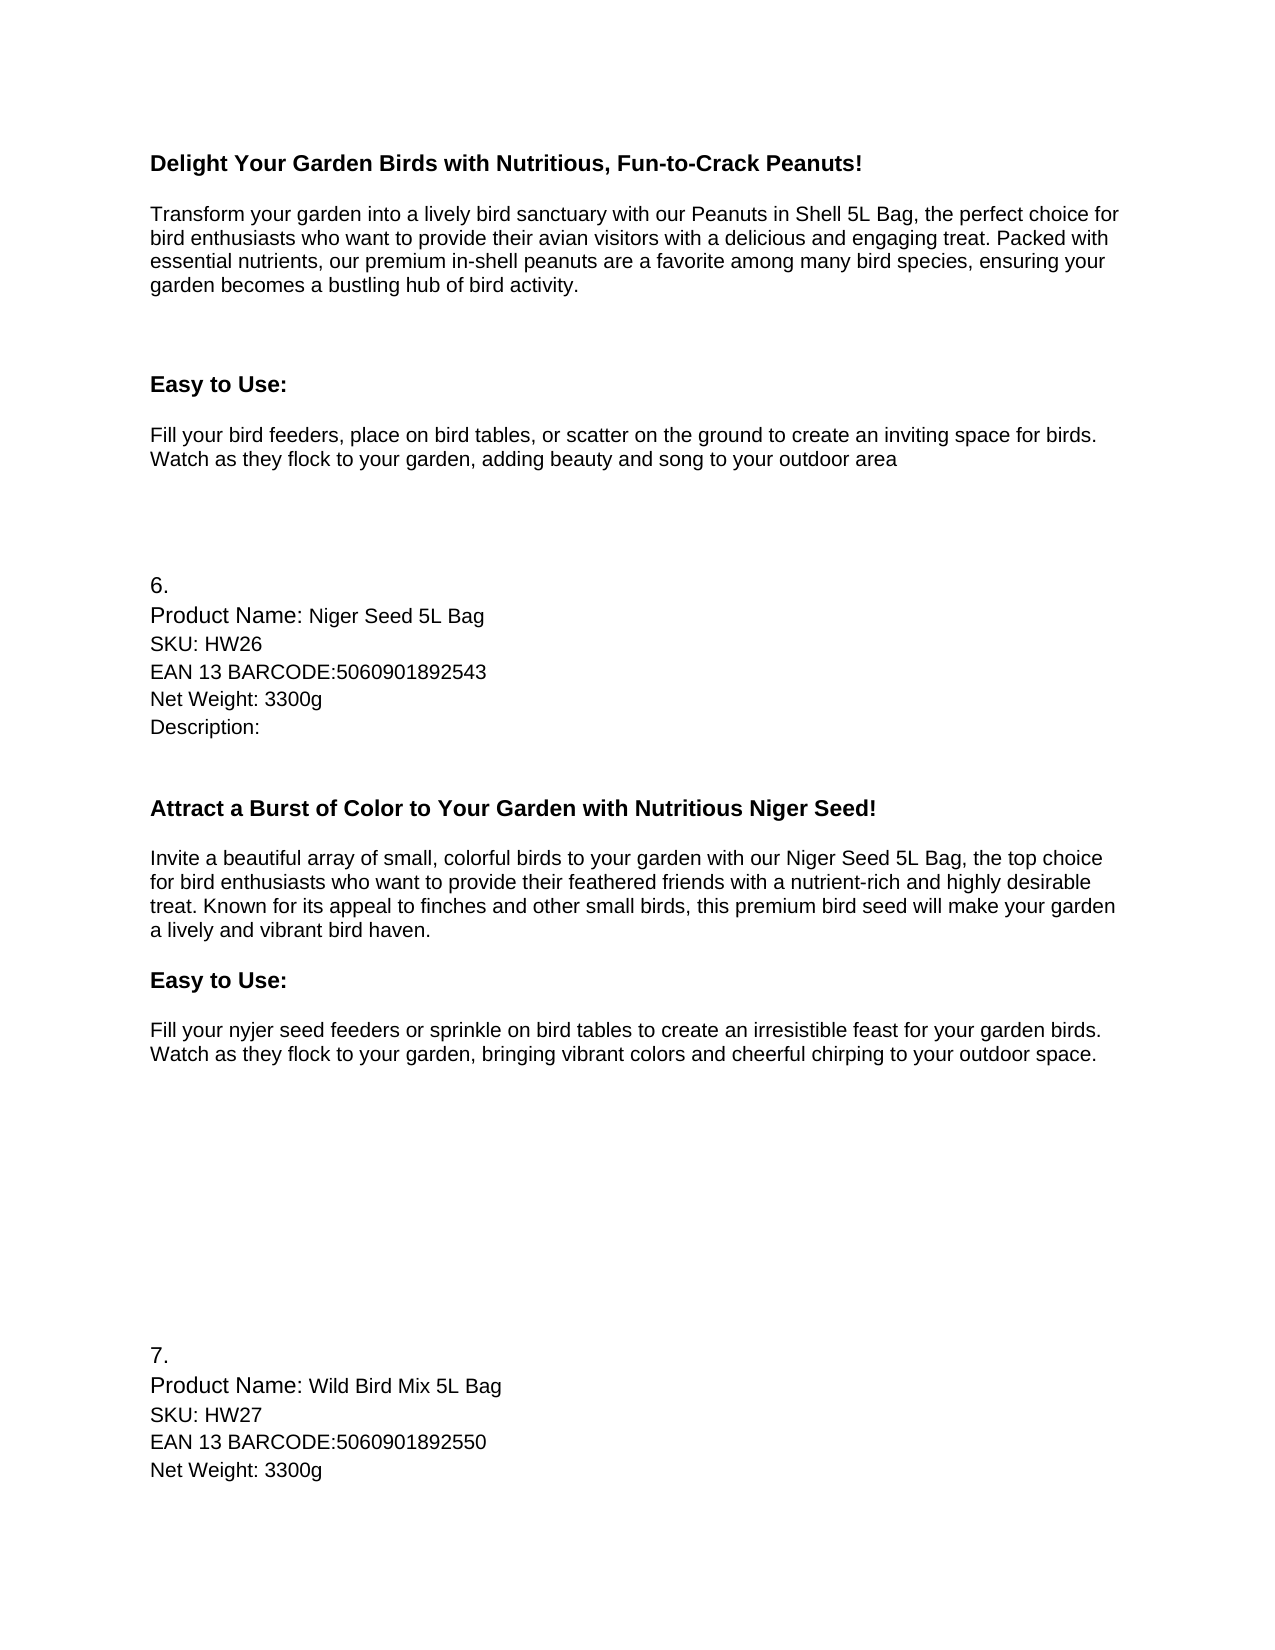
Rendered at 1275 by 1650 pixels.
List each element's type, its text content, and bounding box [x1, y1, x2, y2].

subtitle Attract a Burst of Color to Your Garden with Nutritious Niger Seed! [150, 795, 1125, 821]
text Transform your garden into a lively bird sanctuary with our Peanuts in Shell 5L Bag, the perfect choice for bird enthusiasts who want to provide their avian visitors with a delicious and engaging treat. Packed with essential nutrients, our premium in-shell peanuts are a favorite among many bird species, ensuring your garden becomes a bustling hub of bird activity. [150, 201, 1125, 297]
text Product Name: Niger Seed 5L Bag [150, 602, 1125, 628]
subtitle Easy to Use: [150, 967, 1125, 993]
text EAN 13 BARCODE:5060901892543 [150, 660, 1125, 684]
text 7. [150, 1342, 1125, 1368]
text Fill your nyjer seed feeders or sprinkle on bird tables to create an irresistible feast for your garden birds. Watch as they flock to your garden, bringing vibrant colors and cheerful chirping to your outdoor space. [150, 1018, 1125, 1066]
text Product Name: Wild Bird Mix 5L Bag [150, 1372, 1125, 1399]
text Fill your bird feeders, place on bird tables, or scatter on the ground to create an inviting space for birds. Watch as they flock to your garden, adding beauty and song to your outdoor area [150, 422, 1125, 470]
text Invite a beautiful array of small, colorful birds to your garden with our Niger Seed 5L Bag, the top choice for bird enthusiasts who want to provide their feathered friends with a nutrient-rich and highly desirable treat. Known for its appeal to finches and other small birds, this premium bird seed will make your garden a lively and vibrant bird haven. [150, 846, 1125, 942]
subtitle Delight Your Garden Birds with Nutritious, Fun-to-Crack Peanuts! [150, 150, 1125, 176]
text Net Weight: 3300g [150, 687, 1125, 711]
text Net Weight: 3300g [150, 1457, 1125, 1481]
subtitle Easy to Use: [150, 371, 1125, 397]
text 6. [150, 572, 1125, 598]
text EAN 13 BARCODE:5060901892550 [150, 1430, 1125, 1454]
text SKU: HW27 [150, 1402, 1125, 1426]
text Description: [150, 715, 1125, 739]
text SKU: HW26 [150, 632, 1125, 656]
